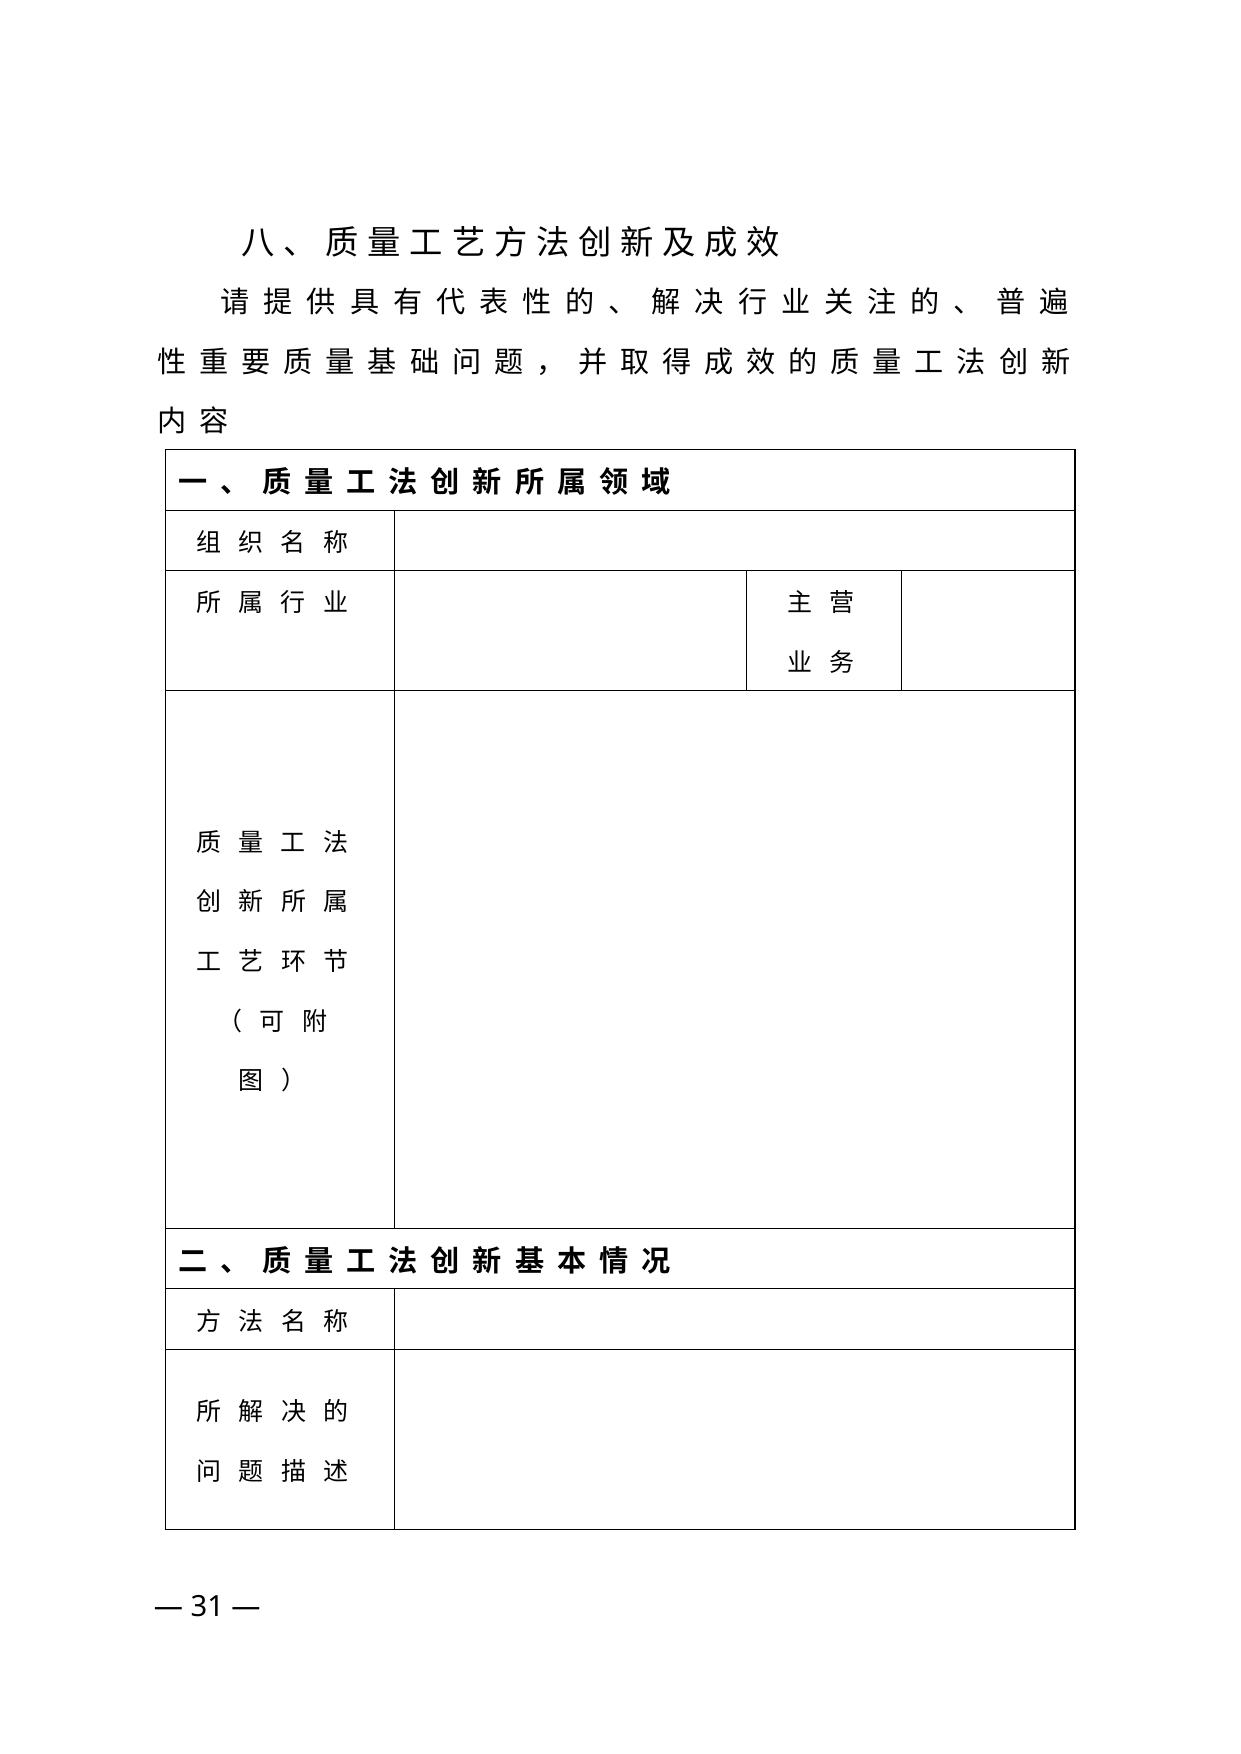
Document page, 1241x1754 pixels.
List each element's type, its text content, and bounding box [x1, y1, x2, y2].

table_cell 主营业务 [747, 571, 901, 690]
table_cell [395, 1289, 1074, 1349]
table_cell 二、质量工法创新基本情况 [166, 1229, 1074, 1288]
table_cell 方法名称 [166, 1289, 394, 1349]
table_cell 质量工法创新所属工艺环节（可附图） [166, 691, 394, 1228]
table_cell 组织名称 [166, 511, 394, 570]
table_cell [395, 1350, 1074, 1529]
table_cell 所解决的问题描述 [166, 1350, 394, 1529]
table_cell [395, 571, 746, 690]
table_cell 所属行业 [166, 571, 394, 690]
text 请提供具有代表性的、解决行业关注的、普遍性重要质量基础问题，并取得成效的质量工法创新内容 [157, 270, 1083, 449]
table_header 一、质量工法创新所属领域 [166, 450, 1074, 509]
table_cell [395, 691, 1074, 1228]
table_cell [395, 511, 1074, 570]
text 八、质量工艺方法创新及成效 [157, 211, 1083, 270]
table_cell [902, 571, 1074, 690]
